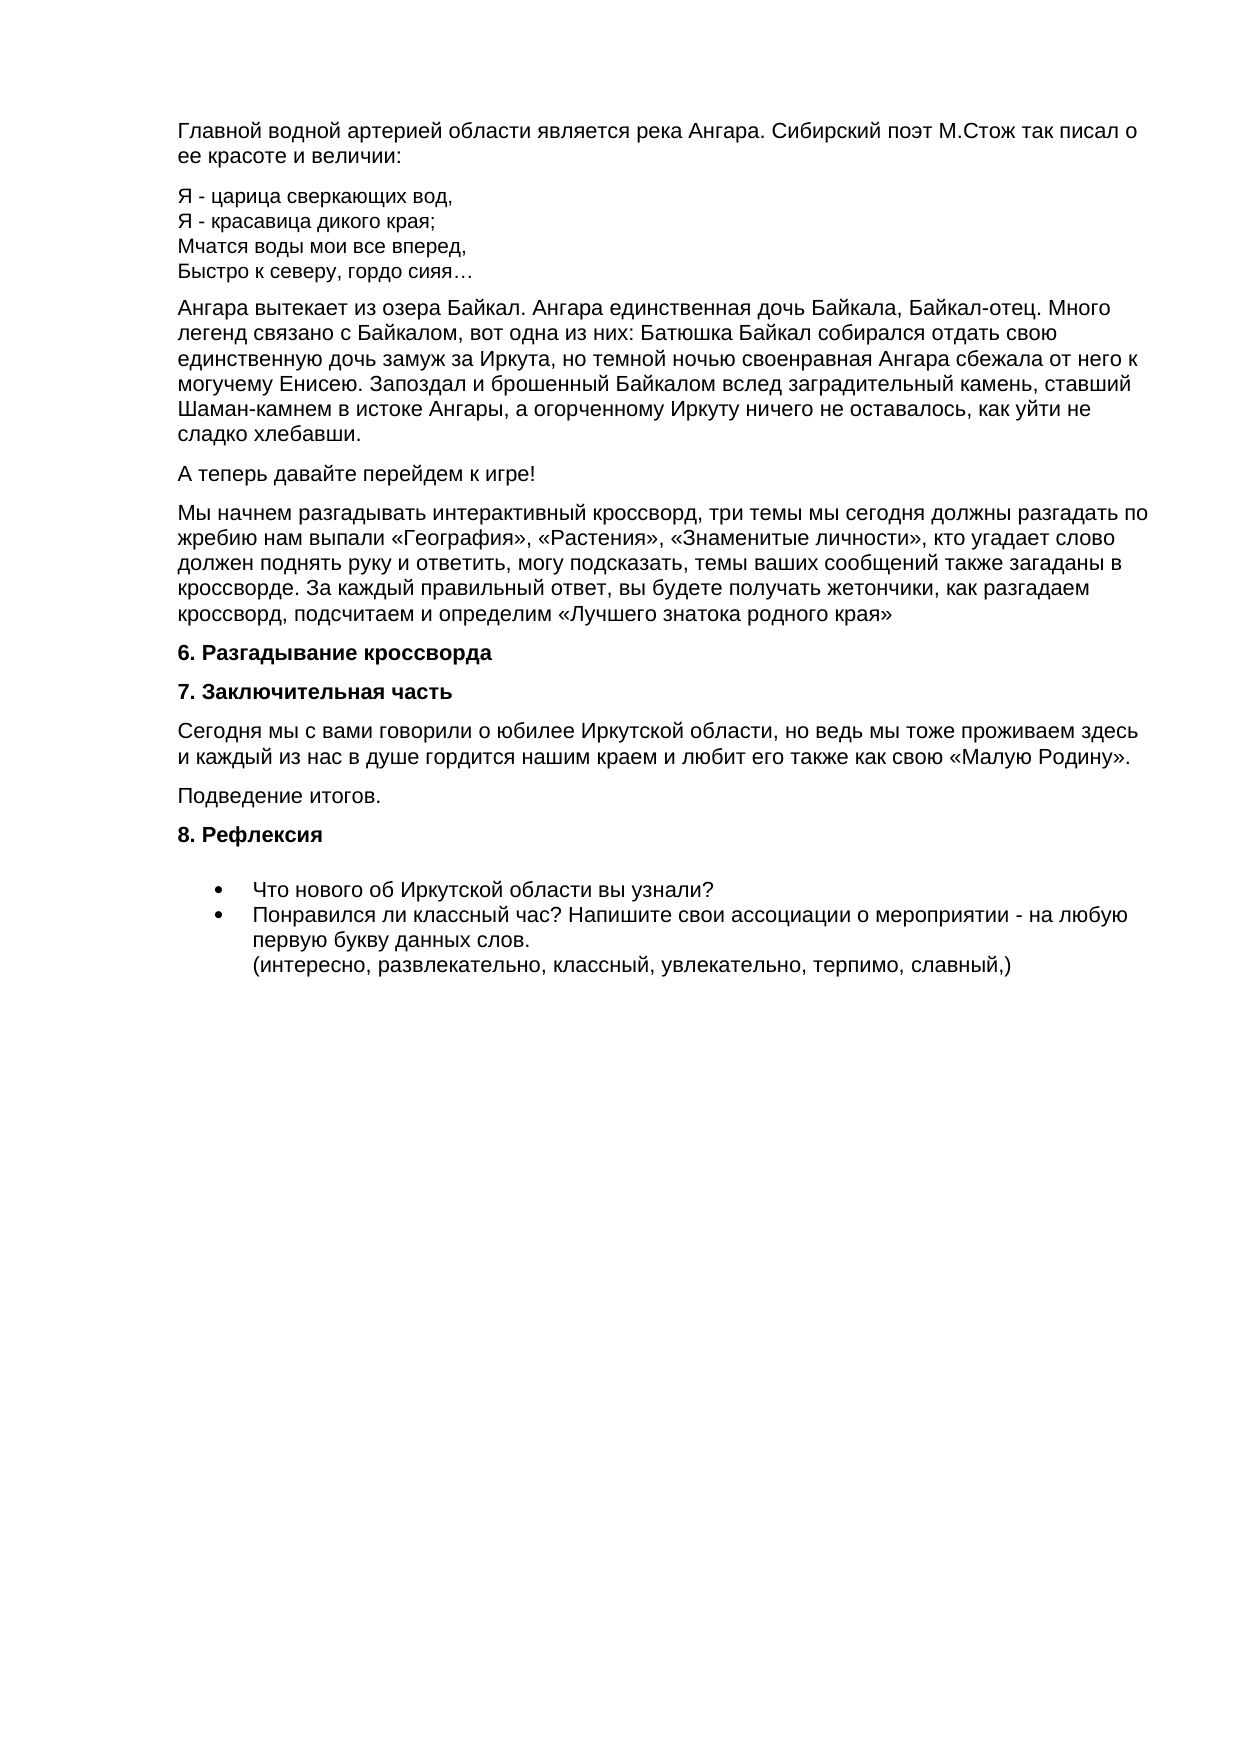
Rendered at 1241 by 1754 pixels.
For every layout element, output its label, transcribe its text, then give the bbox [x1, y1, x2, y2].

list Что нового об Иркутской области вы узнали? [215, 876, 1152, 902]
text Главной водной артерией области является река Ангара. Сибирский поэт М.Стож так писал о ее красоте и величии: [177, 118, 1152, 168]
text Ангара вытекает из озера Байкал. Ангара единственная дочь Байкала, Байкал-отец. Много легенд связано с Байкалом, вот одна из них: Батюшка Байкал собирался отдать свою единственную дочь замуж за Иркута, но темной ночью своенравная Ангара сбежала от него к могучему Енисею. Запоздал и брошенный Байкалом вслед заградительный камень, ставший Шаман-камнем в истоке Ангары, а огорченному Иркуту ничего не оставалось, как уйти не сладко хлебавши. [177, 295, 1152, 446]
text Подведение итогов. [177, 783, 1152, 808]
text А теперь давайте перейдем к игре! [177, 460, 1152, 486]
text Я - царица сверкающих вод, Я - красавица дикого края; Мчатся воды мои все вперед, Быстро к северу, гордо сияя… [177, 183, 1152, 283]
text 6. Разгадывание кроссворда [177, 640, 1152, 665]
text 7. Заключительная часть [177, 679, 1152, 704]
text Сегодня мы с вами говорили о юбилее Иркутской области, но ведь мы тоже проживаем здесь и каждый из нас в душе гордится нашим краем и любит его также как свою «Малую Родину». [177, 718, 1152, 769]
text Мы начнем разгадывать интерактивный кроссворд, три темы мы сегодня должны разгадать по жребию нам выпали «География», «Растения», «Знаменитые личности», кто угадает слово должен поднять руку и ответить, могу подсказать, темы ваших сообщений также загаданы в кроссворде. За каждый правильный ответ, вы будете получать жетончики, как разгадаем кроссворд, подсчитаем и определим «Лучшего знатока родного края» [177, 500, 1152, 626]
text 8. Рефлексия [177, 822, 1152, 847]
list Понравился ли классный час? Напишите свои ассоциации о мероприятии - на любую первую букву данных слов. (интересно, развлекательно, классный, увлекательно, терпимо, славный,) [215, 902, 1152, 977]
